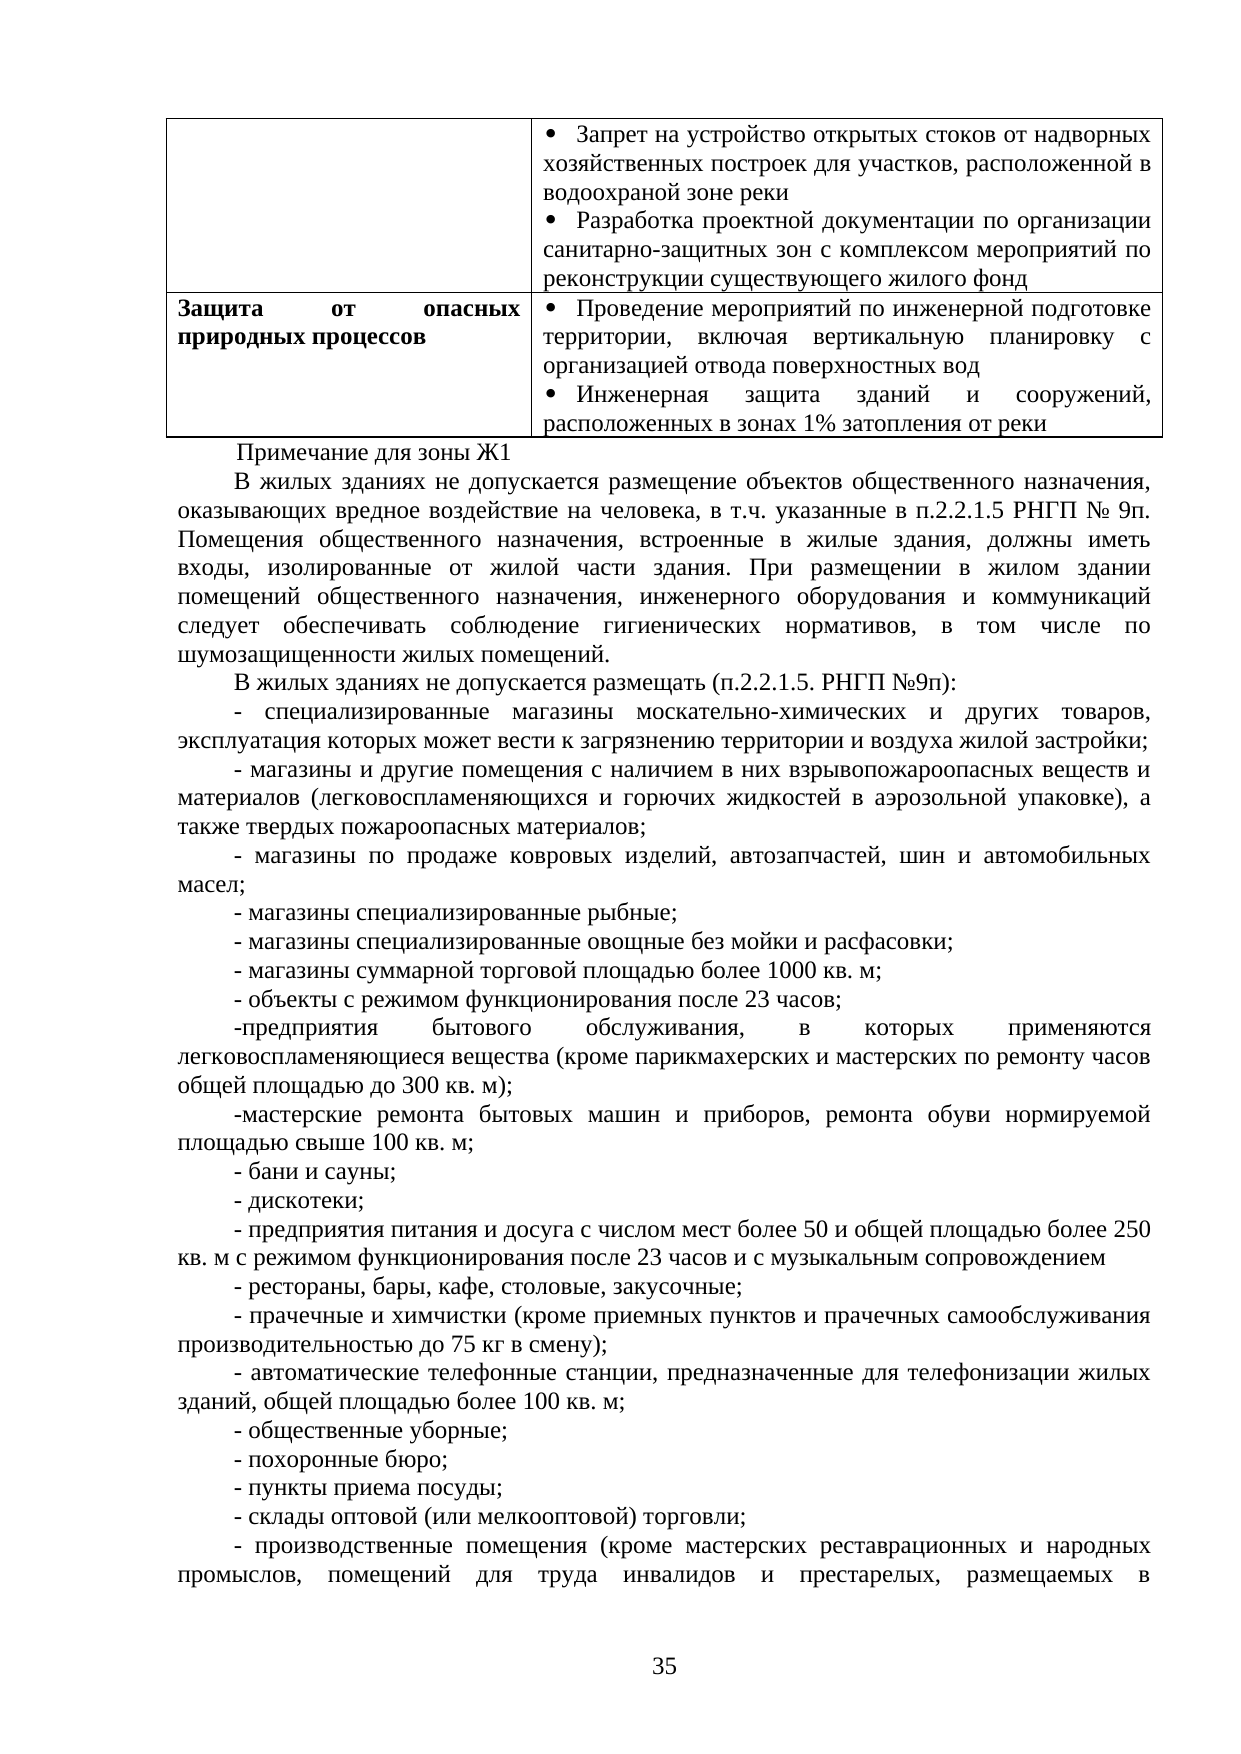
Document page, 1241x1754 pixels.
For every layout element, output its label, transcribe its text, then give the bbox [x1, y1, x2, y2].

text Примечание для зоны Ж1 [177, 438, 1152, 466]
text В жилых зданиях не допускается размещение объектов общественного назначения, оказывающих вредное воздействие на человека, в т.ч. указанные в п.2.2.1.5 РНГП № 9п. Помещения общественного назначения, встроенные в жилые здания, должны иметь входы, изолированные от жилой части здания. При размещении в жилом здании помещений общественного назначения, инженерного оборудования и коммуникаций следует обеспечивать соблюдение гигиенических нормативов, в том числе по шумозащищенности жилых помещений. [177, 466, 1152, 667]
text - дискотеки; [177, 1185, 1152, 1214]
text - склады оптовой (или мелкооптовой) торговли; [177, 1501, 1152, 1530]
text -предприятия бытового обслуживания, в которых применяются легковоспламеняющиеся вещества (кроме парикмахерских и мастерских по ремонту часов общей площадью до 300 кв. м); [177, 1012, 1152, 1099]
text - магазины специализированные овощные без мойки и расфасовки; [177, 926, 1152, 955]
text - магазины по продаже ковровых изделий, автозапчастей, шин и автомобильных масел; [177, 840, 1152, 897]
text - бани и сауны; [177, 1156, 1152, 1185]
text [177, 1530, 1152, 1587]
text - магазины специализированные рыбные; [177, 897, 1152, 926]
text - автоматические телефонные станции, предназначенные для телефонизации жилых зданий, общей площадью более 100 кв. м; [177, 1357, 1152, 1415]
text - общественные уборные; [177, 1415, 1152, 1444]
text - магазины суммарной торговой площадью более 1000 кв. м; [177, 955, 1152, 984]
table_cell Защита от опасных природных процессов [167, 293, 531, 436]
text - предприятия питания и досуга с числом мест более 50 и общей площадью более 250 кв. м с режимом функционирования после 23 часов и с музыкальным сопровождением [177, 1214, 1152, 1271]
table_cell Проведение мероприятий по инженерной подготовке территории, включая вертикальную планировку с организацией отвода поверхностных вод Инженерная защита зданий и сооружений, расположенных в зонах 1% затопления от реки [532, 293, 1162, 436]
text В жилых зданиях не допускается размещать (п.2.2.1.5. РНГП №9п): [177, 667, 1152, 696]
text - магазины и другие помещения с наличием в них взрывопожароопасных веществ и материалов (легковоспламеняющихся и горючих жидкостей в аэрозольной упаковке), а также твердых пожароопасных материалов; [177, 754, 1152, 840]
text -мастерские ремонта бытовых машин и приборов, ремонта обуви нормируемой площадью свыше 100 кв. м; [177, 1099, 1152, 1156]
text - похоронные бюро; [177, 1444, 1152, 1472]
text - объекты с режимом функционирования после 23 часов; [177, 984, 1152, 1012]
text - прачечные и химчистки (кроме приемных пунктов и прачечных самообслуживания производительностью до 75 кг в смену); [177, 1300, 1152, 1357]
text - рестораны, бары, кафе, столовые, закусочные; [177, 1271, 1152, 1300]
text - специализированные магазины москательно-химических и других товаров, эксплуатация которых может вести к загрязнению территории и воздуха жилой застройки; [177, 696, 1152, 754]
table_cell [167, 119, 531, 292]
text - пункты приема посуды; [177, 1472, 1152, 1501]
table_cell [532, 119, 1162, 292]
